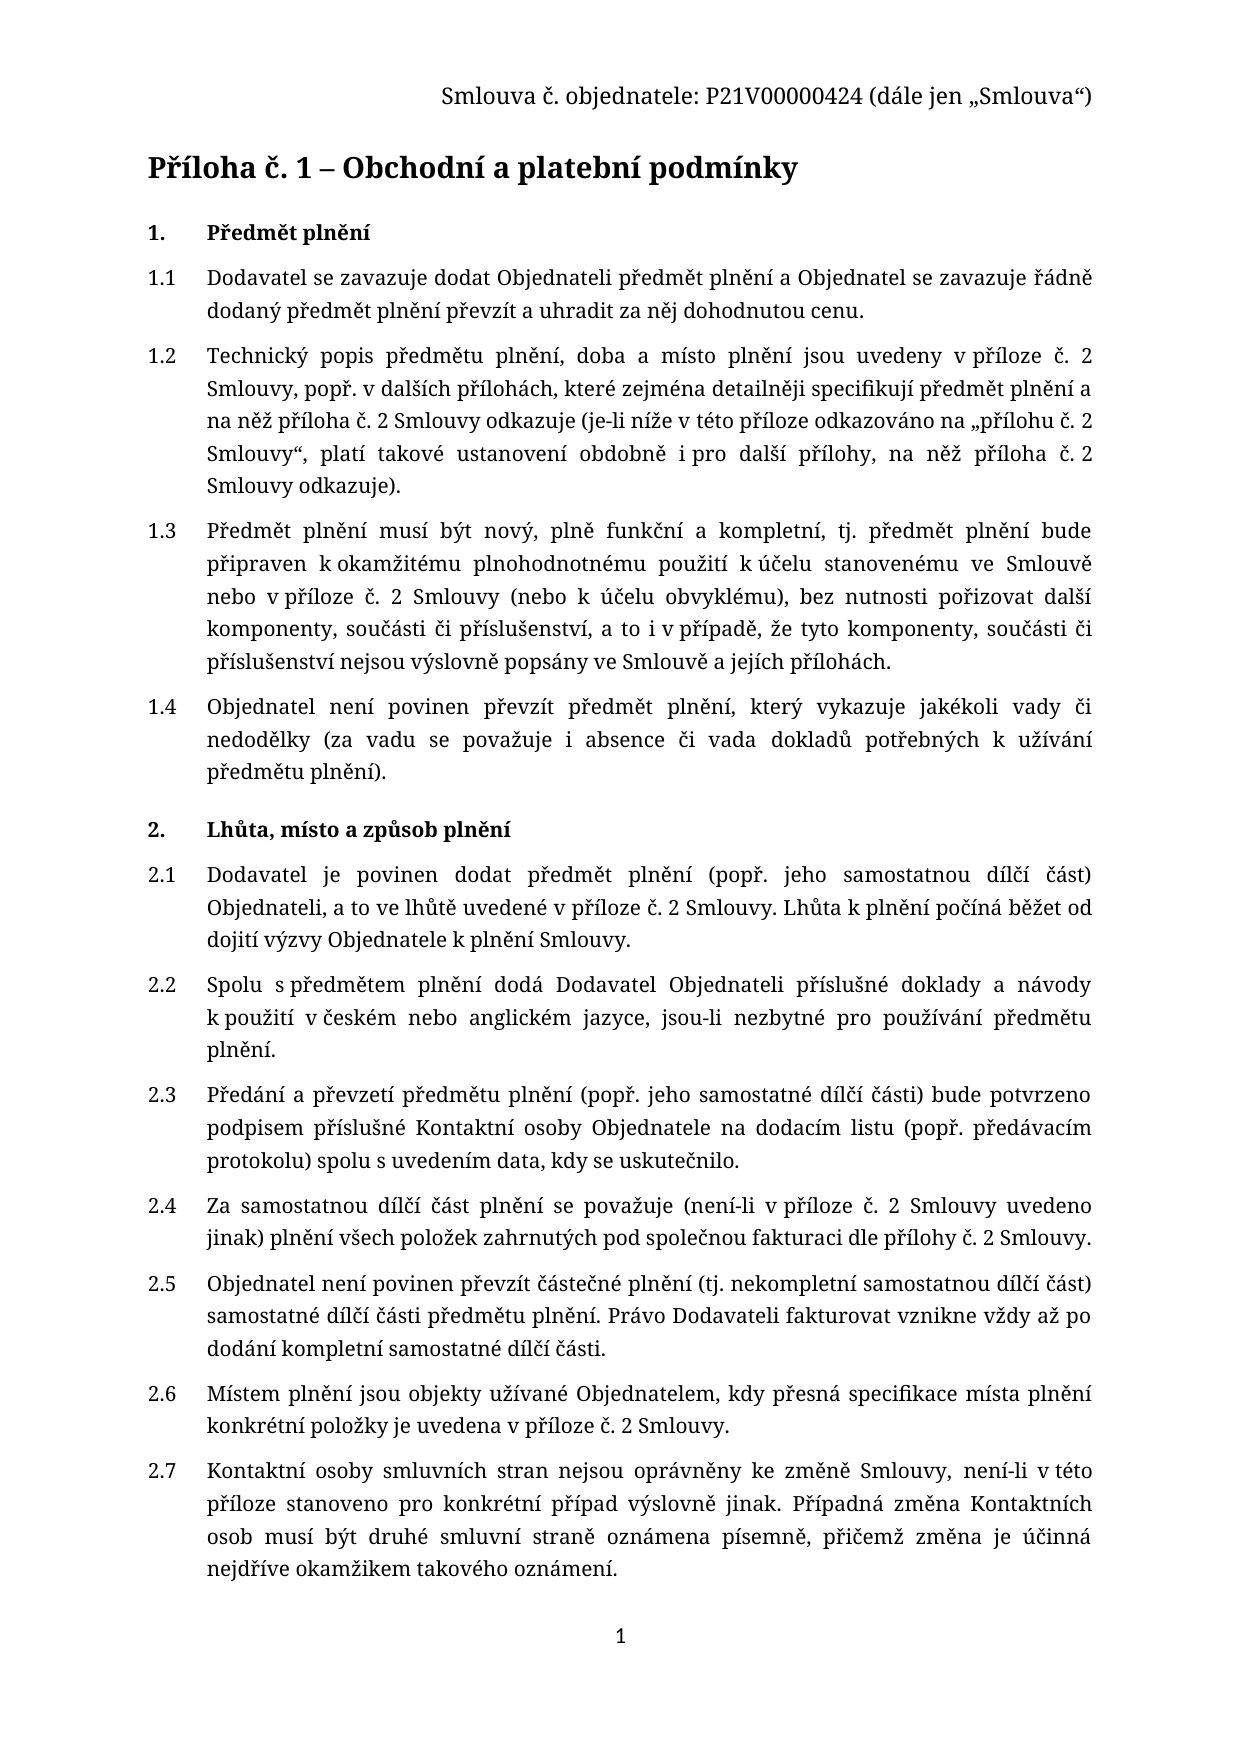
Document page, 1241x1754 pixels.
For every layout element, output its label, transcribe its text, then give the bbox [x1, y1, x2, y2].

list Objednatel není povinen převzít předmět plnění, který vykazuje jakékoli vady či nedodělky (za vadu se považuje i absence či vada dokladů potřebných k užívání předmětu plnění). [148, 692, 1093, 786]
list Místem plnění jsou objekty užívané Objednatelem, kdy přesná specifikace místa plnění konkrétní položky je uvedena v příloze č. 2 Smlouvy. [148, 1379, 1093, 1440]
list Za samostatnou dílčí část plnění se považuje (není-li v příloze č. 2 Smlouvy uvedeno jinak) plnění všech položek zahrnutých pod společnou fakturaci dle přílohy č. 2 Smlouvy. [148, 1191, 1093, 1252]
list Dodavatel je povinen dodat předmět plnění (popř. jeho samostatnou dílčí část) Objednateli, a to ve lhůtě uvedené v příloze č. 2 Smlouvy. Lhůta k plnění počíná běžet od dojití výzvy Objednatele k plnění Smlouvy. [148, 860, 1093, 954]
list Předmět plnění [148, 218, 1093, 247]
list Objednatel není povinen převzít částečné plnění (tj. nekompletní samostatnou dílčí část) samostatné dílčí části předmětu plnění. Právo Dodavateli fakturovat vznikne vždy až po dodání kompletní samostatné dílčí části. [148, 1269, 1093, 1362]
list Spolu s předmětem plnění dodá Dodavatel Objednateli příslušné doklady a návody k použití v českém nebo anglickém jazyce, jsou-li nezbytné pro používání předmětu plnění. [148, 970, 1093, 1064]
list Lhůta, místo a způsob plnění [148, 815, 1093, 843]
list Předání a převzetí předmětu plnění (popř. jeho samostatné dílčí části) bude potvrzeno podpisem příslušné Kontaktní osoby Objednatele na dodacím listu (popř. předávacím protokolu) spolu s uvedením data, kdy se uskutečnilo. [148, 1081, 1093, 1174]
list Předmět plnění musí být nový, plně funkční a kompletní, tj. předmět plnění bude připraven k okamžitému plnohodnotnému použití k účelu stanovenému ve Smlouvě nebo v příloze č. 2 Smlouvy (nebo k účelu obvyklému), bez nutnosti pořizovat další komponenty, součásti či příslušenství, a to i v případě, že tyto komponenty, součásti či příslušenství nejsou výslovně popsány ve Smlouvě a jejích přílohách. [148, 517, 1093, 675]
text Příloha č. 1 – Obchodní a platební podmínky [148, 148, 1093, 187]
list Dodavatel se zavazuje dodat Objednateli předmět plnění a Objednatel se zavazuje řádně dodaný předmět plnění převzít a uhradit za něj dohodnutou cenu. [148, 263, 1093, 324]
list Kontaktní osoby smluvních stran nejsou oprávněny ke změně Smlouvy, není-li v této příloze stanoveno pro konkrétní případ výslovně jinak. Případná změna Kontaktních osob musí být druhé smluvní straně oznámena písemně, přičemž změna je účinná nejdříve okamžikem takového oznámení. [148, 1457, 1093, 1583]
list Technický popis předmětu plnění, doba a místo plnění jsou uvedeny v příloze č. 2 Smlouvy, popř. v dalších přílohách, které zejména detailněji specifikují předmět plnění a na něž příloha č. 2 Smlouvy odkazuje (je-li níže v této příloze odkazováno na „přílohu č. 2 Smlouvy“, platí takové ustanovení obdobně i pro další přílohy, na něž příloha č. 2 Smlouvy odkazuje). [148, 341, 1093, 500]
